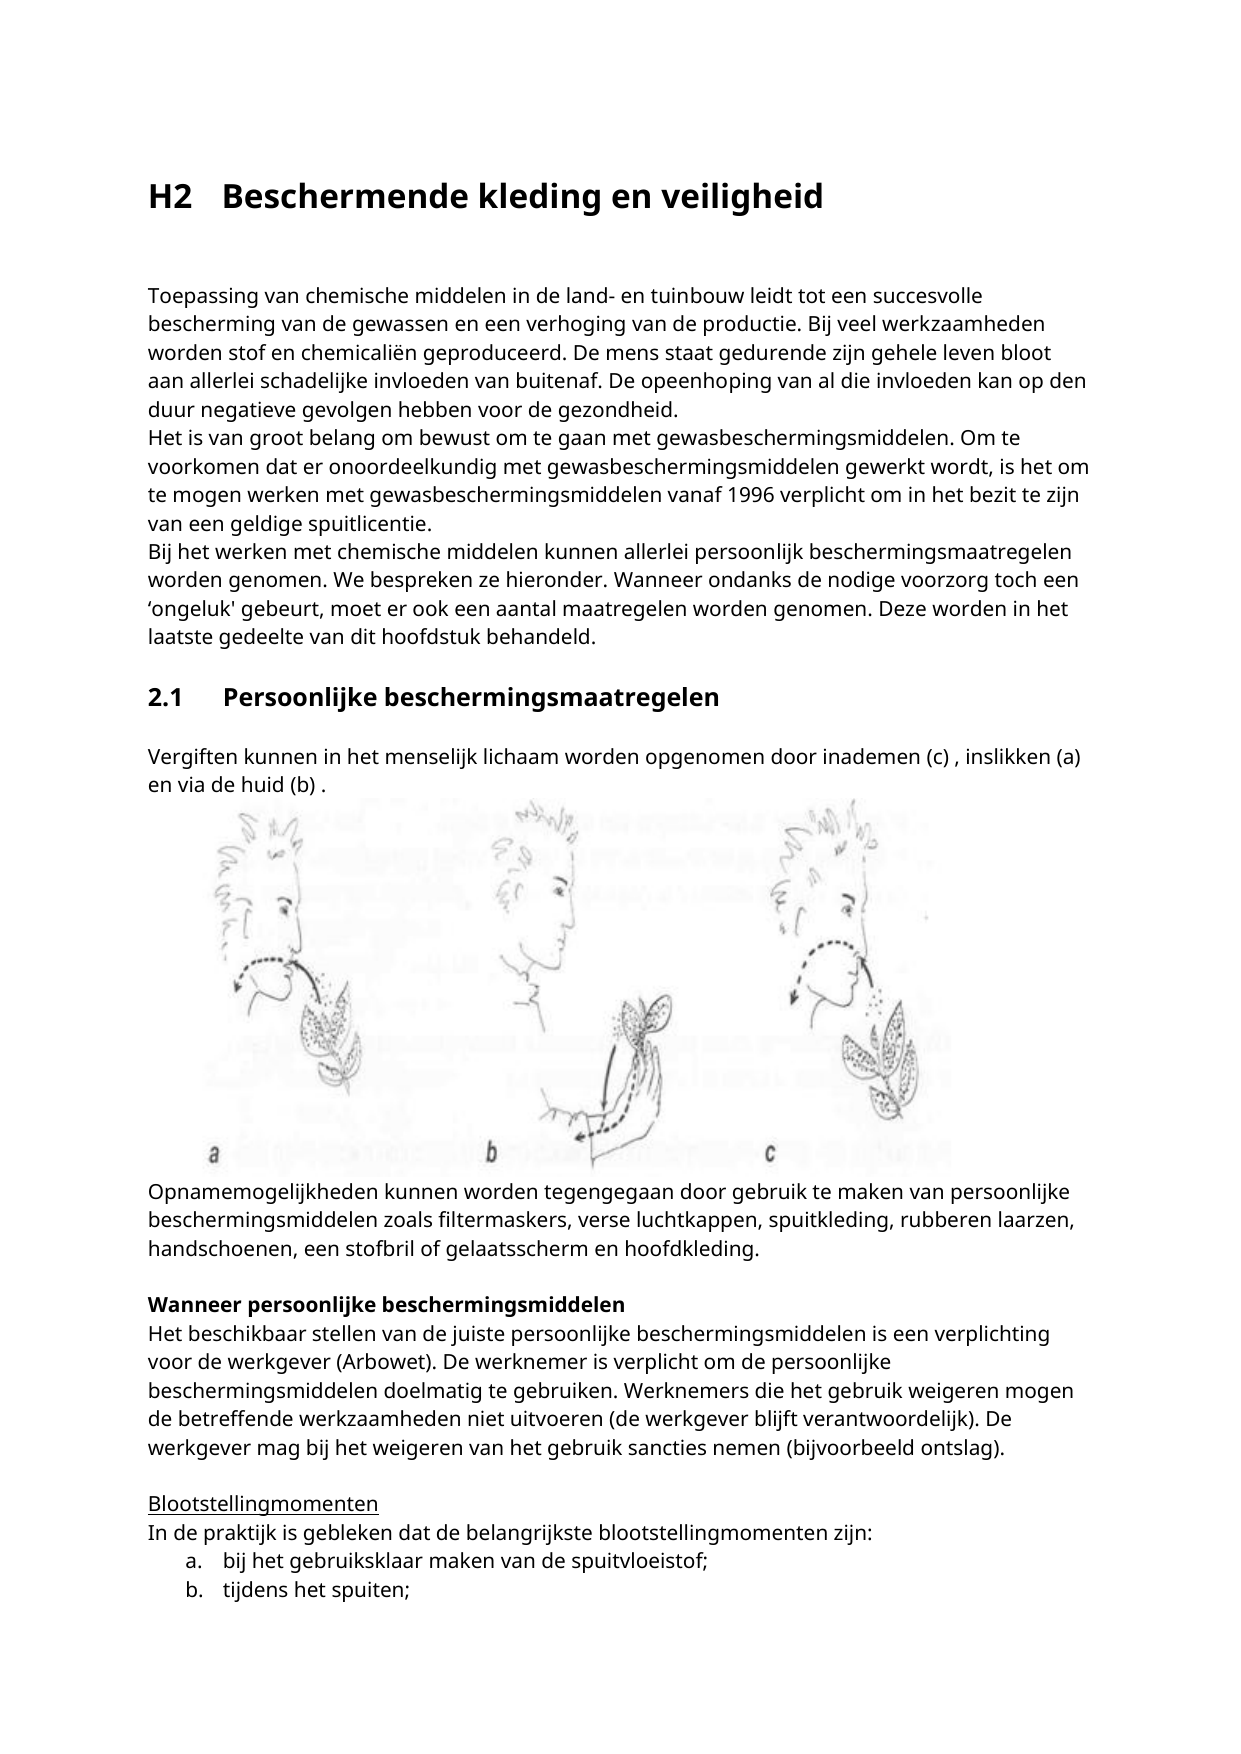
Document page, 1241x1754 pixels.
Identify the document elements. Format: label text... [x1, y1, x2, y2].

text Bij het werken met chemische middelen kunnen allerlei persoonlijk beschermingsmaatregelen worden genomen. We bespreken ze hieronder. Wanneer ondanks de nodige voorzorg toch een ‘ongeluk' gebeurt, moet er ook een aantal maatregelen worden genomen. Deze worden in het laatste gedeelte van dit hoofdstuk behandeld. [148, 537, 1093, 651]
text Wanneer persoonlijke beschermingsmiddelen [148, 1291, 1093, 1319]
subtitle H2 Beschermende kleding en veiligheid [148, 173, 1093, 218]
text Toepassing van chemische middelen in de land- en tuinbouw leidt tot een succesvolle bescherming van de gewassen en een verhoging van de productie. Bij veel werkzaamheden worden stof en chemicaliën geproduceerd. De mens staat gedurende zijn gehele leven bloot aan allerlei schadelijke invloeden van buitenaf. De opeenhoping van al die invloeden kan op den duur negatieve gevolgen hebben voor de gezondheid. [148, 281, 1093, 423]
text Vergiften kunnen in het menselijk lichaam worden opgenomen door inademen (c) , inslikken (a) en via de huid (b) . [148, 742, 1093, 799]
text Opnamemogelijkheden kunnen worden tegengegaan door gebruik te maken van persoonlijke beschermingsmiddelen zoals filtermaskers, verse luchtkappen, spuitkleding, rubberen laarzen, handschoenen, een stofbril of gelaatsscherm en hoofdkleding. [148, 1177, 1093, 1262]
text 2.1 Persoonlijke beschermingsmaatregelen [148, 679, 1093, 713]
text In de praktijk is gebleken dat de belangrijkste blootstellingmomenten zijn: [148, 1518, 1093, 1546]
text Het is van groot belang om bewust om te gaan met gewasbeschermingsmiddelen. Om te voorkomen dat er onoordeelkundig met gewasbeschermingsmiddelen gewerkt wordt, is het om te mogen werken met gewasbeschermingsmiddelen vanaf 1996 verplicht om in het bezit te zijn van een geldige spuitlicentie. [148, 423, 1093, 537]
picture [153, 798, 952, 1177]
list tijdens het spuiten; [185, 1575, 1093, 1603]
text Het beschikbaar stellen van de juiste persoonlijke beschermingsmiddelen is een verplichting voor de werkgever (Arbowet). De werknemer is verplicht om de persoonlijke beschermingsmiddelen doelmatig te gebruiken. Werknemers die het gebruik weigeren mogen de betreffende werkzaamheden niet uitvoeren (de werkgever blijft verantwoordelijk). De werkgever mag bij het weigeren van het gebruik sancties nemen (bijvoorbeeld ontslag). [148, 1319, 1093, 1461]
list bij het gebruiksklaar maken van de spuitvloeistof; [185, 1546, 1093, 1575]
subtitle Blootstellingmomenten [148, 1489, 1093, 1518]
